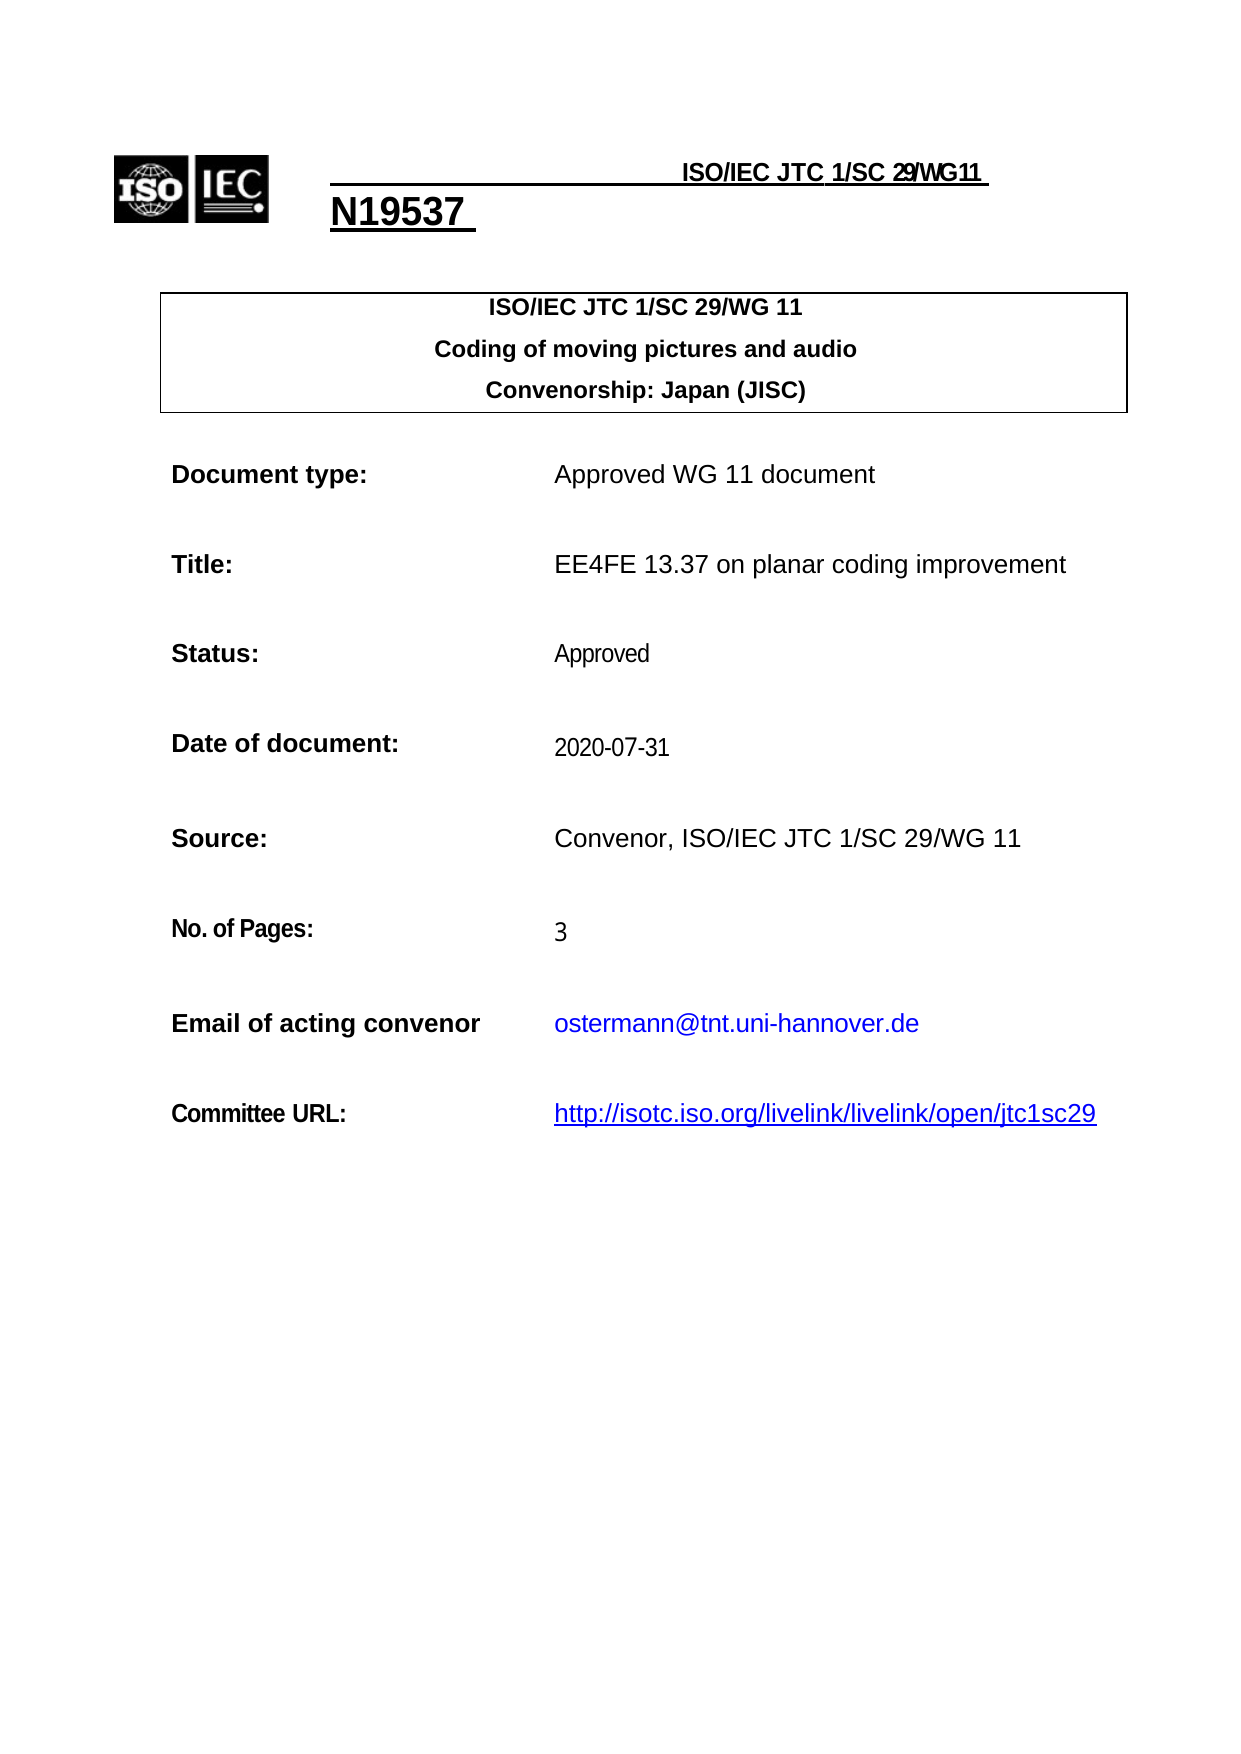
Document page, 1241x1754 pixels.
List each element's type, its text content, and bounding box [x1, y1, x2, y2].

table_cell Convenor, ISO/IEC JTC 1/SC 29/WG 11 [543, 824, 1240, 913]
table_cell Source: [160, 824, 543, 913]
table_cell No. of Pages: [160, 913, 543, 1008]
table_cell Title: [160, 549, 543, 638]
table_cell EE4FE 13.37 on planar coding improvement [543, 549, 1240, 638]
table_cell Approved [543, 639, 1240, 728]
table_cell ostermann@tnt.uni-hannover.de [543, 1009, 1240, 1098]
picture [114, 155, 269, 223]
table_cell http://isotc.iso.org/livelink/livelink/open/jtc1sc29 [543, 1098, 1240, 1188]
text ISO/IEC JTC 1/SC 29/ WG 11 N19537 [330, 157, 1122, 234]
table_cell 3 [543, 913, 1240, 1008]
table_cell Status: [160, 639, 543, 728]
table_cell Date of document: [160, 728, 543, 823]
table_cell 2020-07-31 [543, 728, 1240, 823]
table_cell Email of acting convenor [160, 1009, 543, 1098]
table_cell Committee URL: [160, 1098, 543, 1188]
table_header Approved WG 11 document [543, 459, 1240, 549]
table_header Document type: [160, 459, 543, 549]
